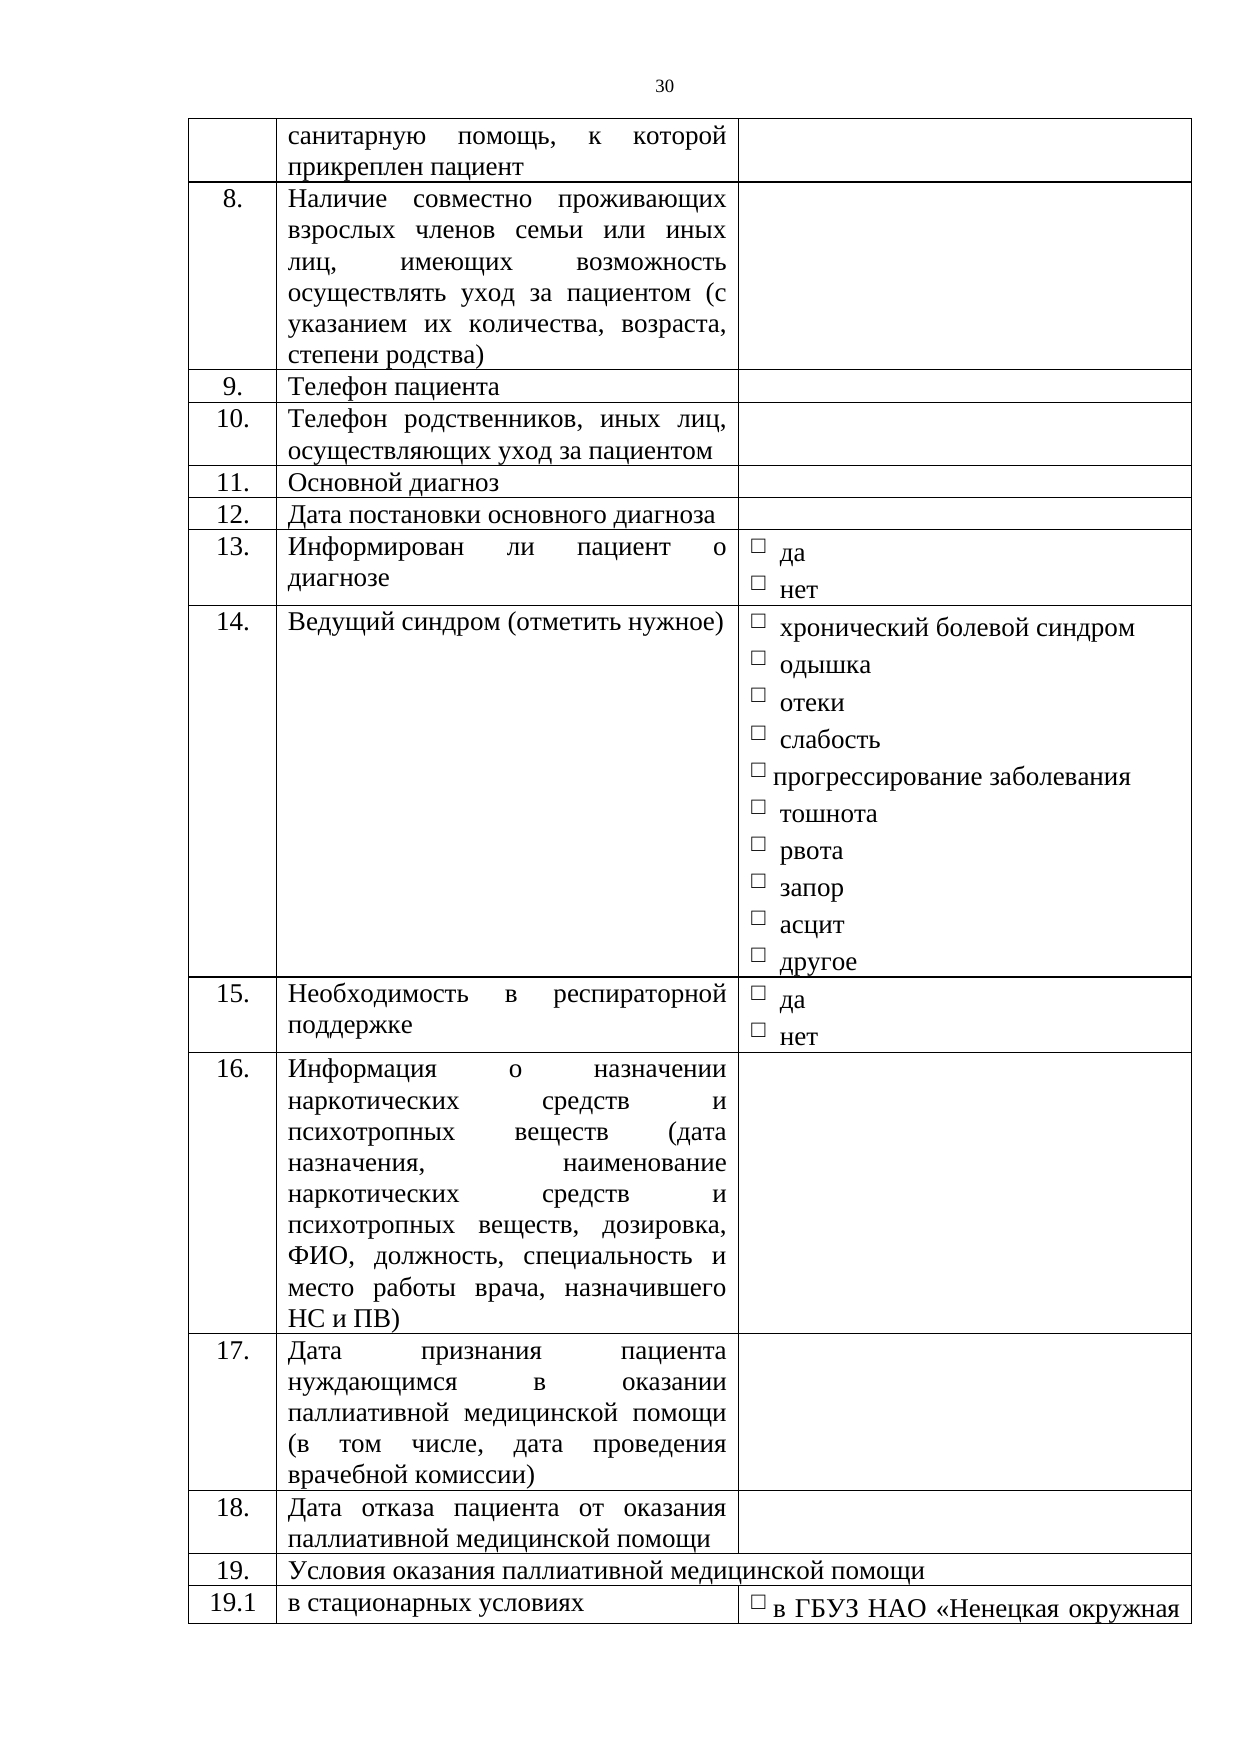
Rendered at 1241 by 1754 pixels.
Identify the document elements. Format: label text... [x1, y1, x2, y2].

table_cell 15. [189, 978, 276, 1052]
table_cell Информация о назначении наркотических средств и психотропных веществ (дата назначения, наименование наркотических средств и психотропных веществ, дозировка, ФИО, должность, специальность и место работы врача, назначившего НС и ПВ) [277, 1053, 738, 1333]
table_cell Информирован ли пациент о диагнозе [277, 530, 738, 604]
table_cell 18. [189, 1491, 276, 1553]
table_cell 7. [189, 119, 276, 181]
table_cell 17. [189, 1334, 276, 1490]
table_cell [739, 183, 1191, 369]
table_cell 8. [189, 183, 276, 369]
table_cell Телефон пациента [277, 370, 738, 402]
table_cell 19.1 [189, 1586, 276, 1623]
table_cell 10. [189, 403, 276, 465]
table_cell [739, 1491, 1191, 1553]
table_cell 9. [189, 370, 276, 402]
table_cell [739, 403, 1191, 465]
table_cell Наличие совместно проживающих взрослых членов семьи или иных лиц, имеющих возможность осуществлять уход за пациентом (с указанием их количества, возраста, степени родства) [277, 183, 738, 369]
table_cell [739, 1586, 1191, 1623]
table_cell Условия оказания паллиативной медицинской помощи [277, 1554, 1191, 1585]
table_cell Ведущий синдром (отметить нужное) [277, 606, 738, 976]
table_cell Дата постановки основного диагноза [277, 498, 738, 529]
table_cell 11. [189, 466, 276, 497]
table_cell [277, 119, 738, 181]
table_cell 13. [189, 530, 276, 604]
table_cell 19. [189, 1554, 276, 1585]
table_cell Дата отказа пациента от оказания паллиативной медицинской помощи [277, 1491, 738, 1553]
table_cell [277, 1586, 738, 1623]
table_cell да нет [739, 530, 1191, 604]
table_cell [739, 119, 1191, 181]
table_cell хронический болевой синдром одышка отеки слабость прогрессирование заболевания тошнота рвота запор асцит другое [739, 606, 1191, 976]
table_cell да нет [739, 978, 1191, 1052]
table_cell [739, 1053, 1191, 1333]
table_cell Дата признания пациента нуждающимся в оказании паллиативной медицинской помощи (в том числе, дата проведения врачебной комиссии) [277, 1334, 738, 1490]
table_cell [739, 498, 1191, 529]
table_cell [739, 466, 1191, 497]
table_cell [739, 1334, 1191, 1490]
table_cell 16. [189, 1053, 276, 1333]
table_cell 12. [189, 498, 276, 529]
table_cell [739, 370, 1191, 402]
table_cell Необходимость в респираторной поддержке [277, 978, 738, 1052]
table_cell Телефон родственников, иных лиц, осуществляющих уход за пациентом [277, 403, 738, 465]
table_cell Основной диагноз [277, 466, 738, 497]
table_cell 14. [189, 606, 276, 976]
